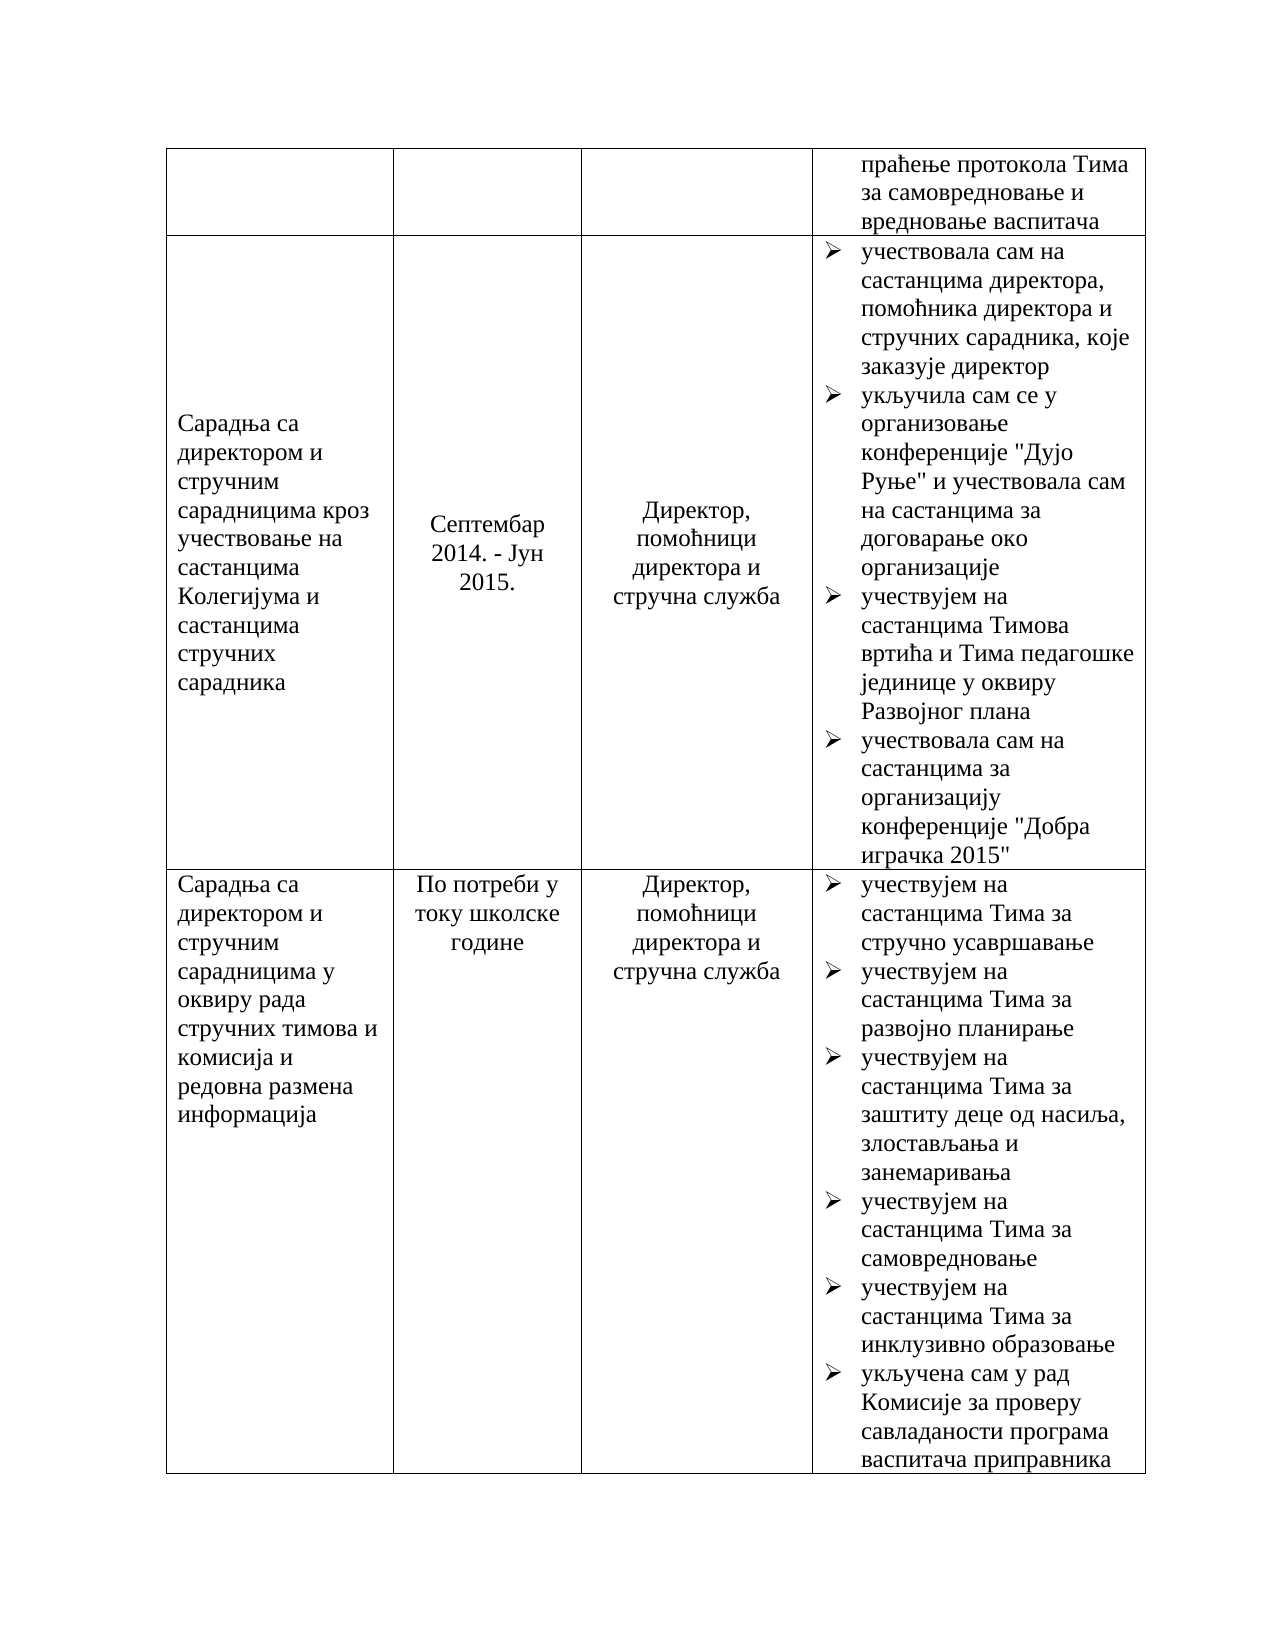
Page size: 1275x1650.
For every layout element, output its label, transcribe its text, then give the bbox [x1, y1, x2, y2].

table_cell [394, 149, 581, 235]
table_cell Директор, помоћници директора и стручна служба [582, 236, 812, 868]
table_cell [167, 870, 393, 1473]
table_cell Септембар 2014. - Јун 2015. [394, 236, 581, 868]
table_cell Сарадња са директором и стручним сарадницима кроз учествовање на састанцима Колегијума и састанцима стручних сарадника [167, 236, 393, 868]
table_cell учествовала сам на састанцима директора, помоћника директора и стручних сарадника, које заказује директор укључила сам се у организовање конференције "Дујо Руње" и учествовала сам на састанцима за договарање око организације учествујем на састанцима Тимова вртића и Тима педагошке јединице у оквиру Развојног плана учествовала сам на састанцима за организацију конференције "Добра играчка 2015" [813, 236, 1145, 868]
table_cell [813, 149, 1145, 235]
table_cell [813, 870, 1145, 1473]
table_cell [167, 149, 393, 235]
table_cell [582, 149, 812, 235]
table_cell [582, 870, 812, 1473]
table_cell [394, 870, 581, 1473]
